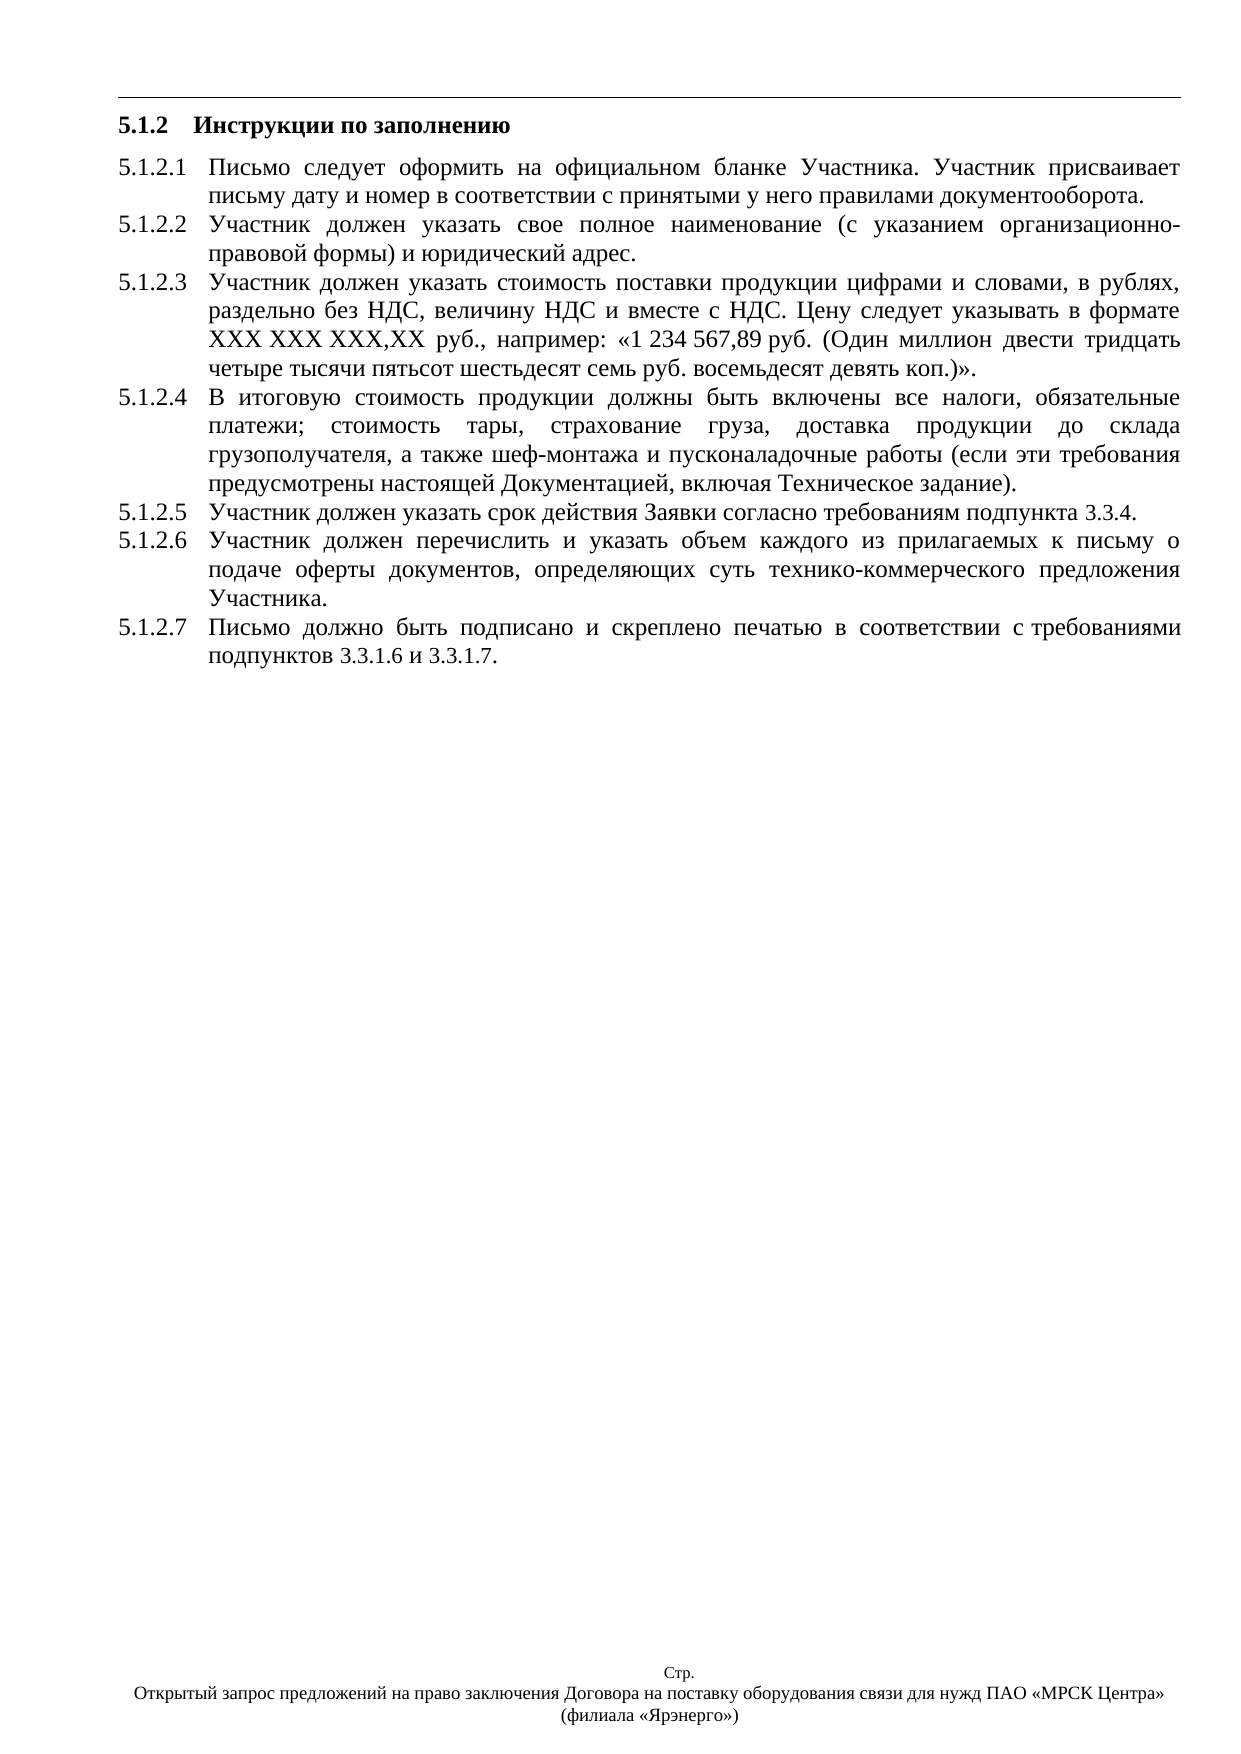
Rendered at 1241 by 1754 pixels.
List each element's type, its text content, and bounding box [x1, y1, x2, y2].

list Участник должен перечислить и указать объем каждого из прилагаемых к письму о подаче оферты документов, определяющих суть технико-коммерческого предложения Участника. [118, 526, 1181, 612]
list Участник должен указать свое полное наименование (с указанием организационно-правовой формы) и юридический адрес. [118, 209, 1181, 267]
list Участник должен указать срок действия Заявки согласно требованиям подпункта 3.3.4. [118, 497, 1181, 526]
list Письмо должно быть подписано и скреплено печатью в соответствии с требованиями подпунктов 3.3.1.6 и 3.3.1.7. [118, 612, 1181, 669]
list Письмо следует оформить на официальном бланке Участника. Участник присваивает письму дату и номер в соответствии с принятыми у него правилами документооборота. [118, 152, 1181, 209]
subtitle Инструкции по заполнению [118, 111, 1181, 139]
list Участник должен указать стоимость поставки продукции цифрами и словами, в рублях, раздельно без НДС, величину НДС и вместе с НДС. Цену следует указывать в формате ХХХ ХХХ ХХХ,ХХ руб., например: «1 234 567,89 руб. (Один миллион двести тридцать четыре тысячи пятьсот шестьдесят семь руб. восемьдесят девять коп.)». [118, 267, 1181, 382]
list В итоговую стоимость продукции должны быть включены все налоги, обязательные платежи; стоимость тары, страхование груза, доставка продукции до склада грузополучателя, а также шеф-монтажа и пусконаладочные работы (если эти требования предусмотрены настоящей Документацией, включая Техническое задание). [118, 382, 1181, 497]
